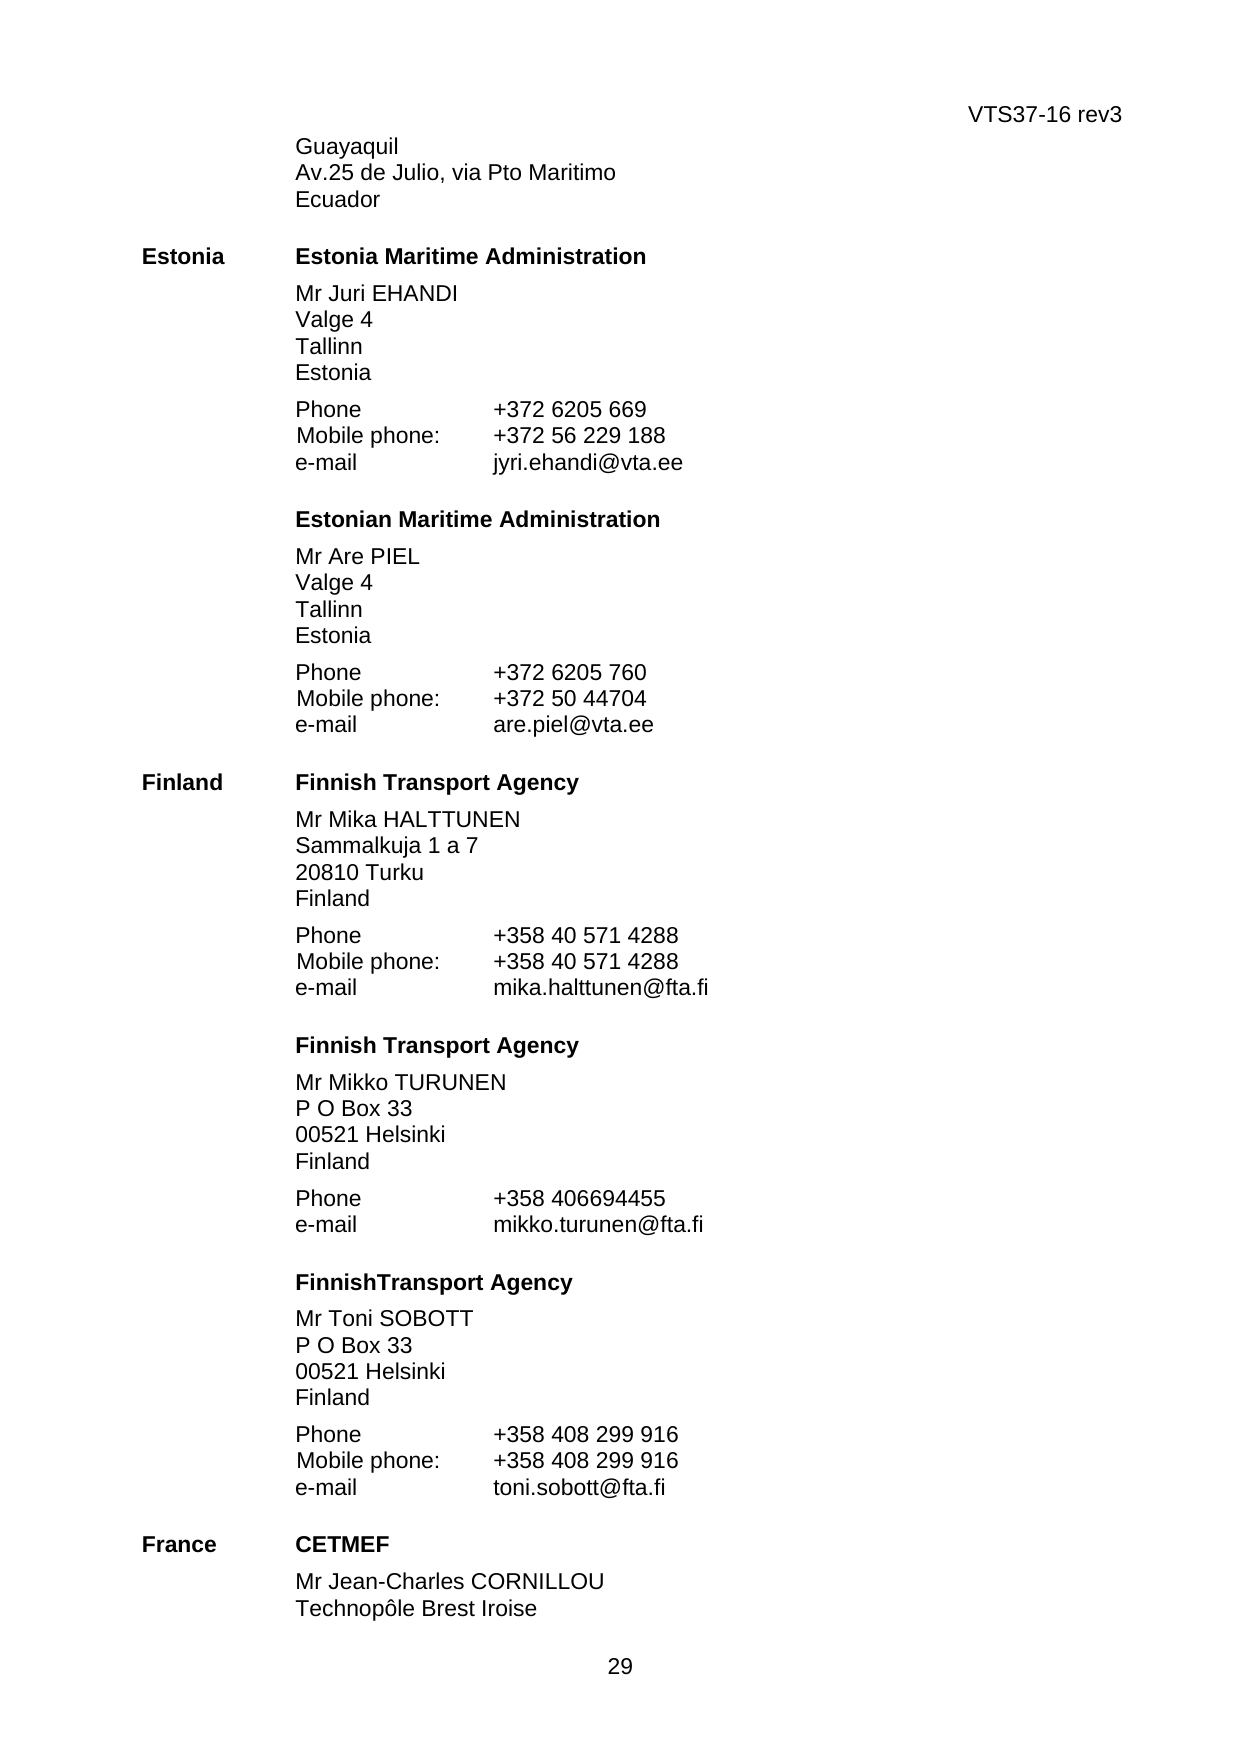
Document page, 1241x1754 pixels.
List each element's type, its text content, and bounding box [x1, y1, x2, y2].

text Finland [118, 1148, 1122, 1174]
text Phone +358 408 299 916 [118, 1421, 1122, 1447]
text e-mail mikko.turunen@fta.fi [118, 1211, 1122, 1237]
text Finnish Transport Agency [118, 1032, 1122, 1058]
text Mr Juri EHANDI [118, 280, 1122, 306]
text e-mail toni.sobott@fta.fi [118, 1474, 1122, 1500]
text Phone +358 40 571 4288 [118, 922, 1122, 948]
text e-mail are.piel@vta.ee [118, 711, 1122, 738]
text Finland [118, 885, 1122, 911]
text Finland [118, 1384, 1122, 1411]
text Mr Jean-Charles CORNILLOU [118, 1568, 1122, 1594]
text Phone +372 6205 760 [118, 659, 1122, 685]
text Guayaquil [118, 133, 1122, 159]
text e-mail mika.halttunen@fta.fi [118, 974, 1122, 1001]
text Mr Mikko TURUNEN [118, 1069, 1122, 1095]
text Tallinn [118, 596, 1122, 622]
text Av.25 de Julio, via Pto Maritimo [118, 159, 1122, 186]
text 00521 Helsinki [118, 1121, 1122, 1148]
text Mobile phone: +372 50 44704 [118, 685, 1122, 711]
text Finland Finnish Transport Agency [118, 769, 1122, 795]
text e-mail jyri.ehandi@vta.ee [118, 448, 1122, 475]
text Estonia Estonia Maritime Administration [118, 243, 1122, 269]
text Mobile phone: +372 56 229 188 [118, 422, 1122, 448]
text Valge 4 [118, 306, 1122, 333]
text Mobile phone: +358 40 571 4288 [118, 948, 1122, 974]
text Tallinn [118, 333, 1122, 359]
text Phone +372 6205 669 [118, 396, 1122, 422]
text Mr Toni SOBOTT [118, 1305, 1122, 1332]
text 00521 Helsinki [118, 1358, 1122, 1384]
text P O Box 33 [118, 1095, 1122, 1121]
text Estonia [118, 359, 1122, 385]
text Mr Mika HALTTUNEN [118, 806, 1122, 832]
text Technopôle Brest Iroise [118, 1594, 1122, 1621]
text Estonia [118, 622, 1122, 648]
text 20810 Turku [118, 858, 1122, 885]
text Mobile phone: +358 408 299 916 [118, 1447, 1122, 1474]
text Phone +358 406694455 [118, 1184, 1122, 1211]
text Valge 4 [118, 569, 1122, 596]
text Mr Are PIEL [118, 543, 1122, 569]
text Estonian Maritime Administration [118, 506, 1122, 532]
text FinnishTransport Agency [118, 1268, 1122, 1295]
text Sammalkuja 1 a 7 [118, 832, 1122, 858]
text France CETMEF [118, 1531, 1122, 1558]
text P O Box 33 [118, 1332, 1122, 1358]
text Ecuador [118, 186, 1122, 212]
